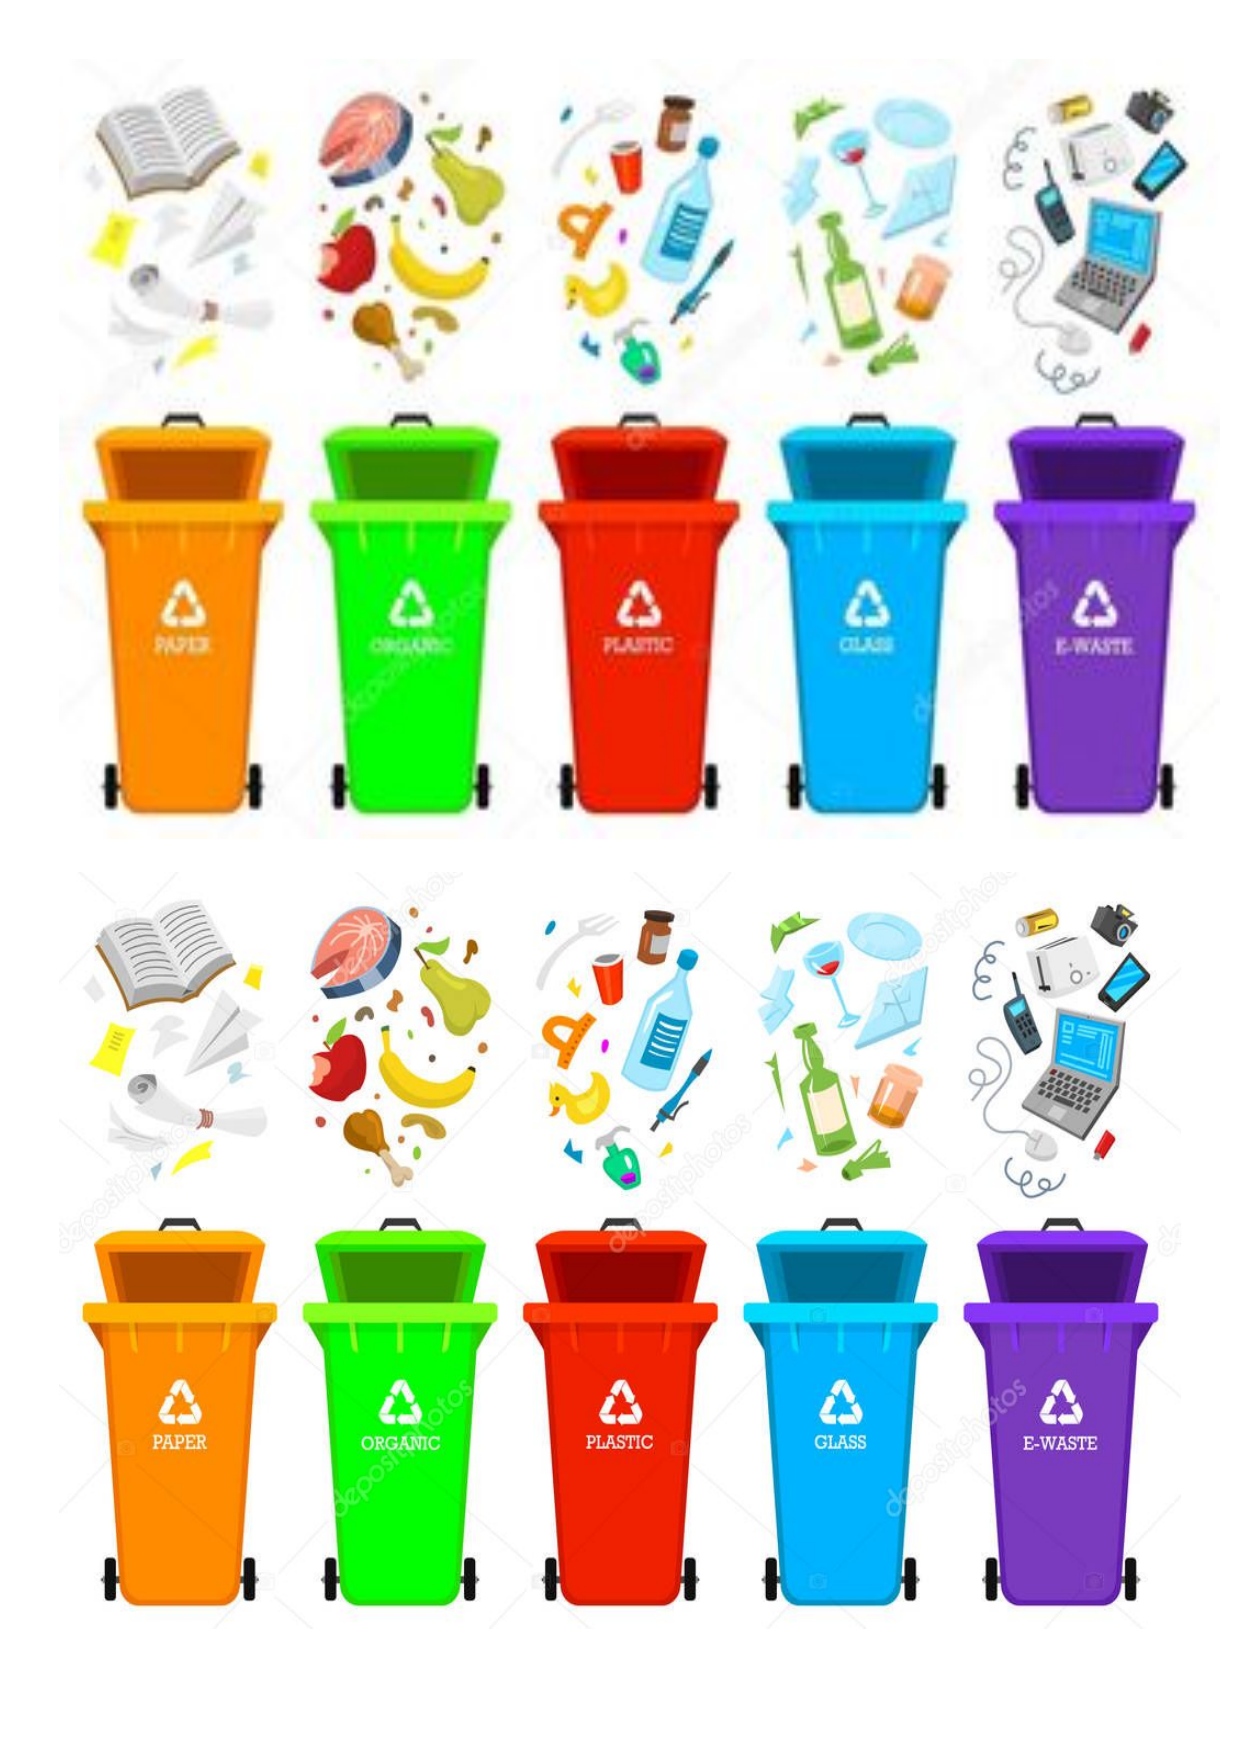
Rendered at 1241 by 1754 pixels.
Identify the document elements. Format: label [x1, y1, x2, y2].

picture [59, 59, 1220, 839]
picture [59, 872, 1182, 1629]
